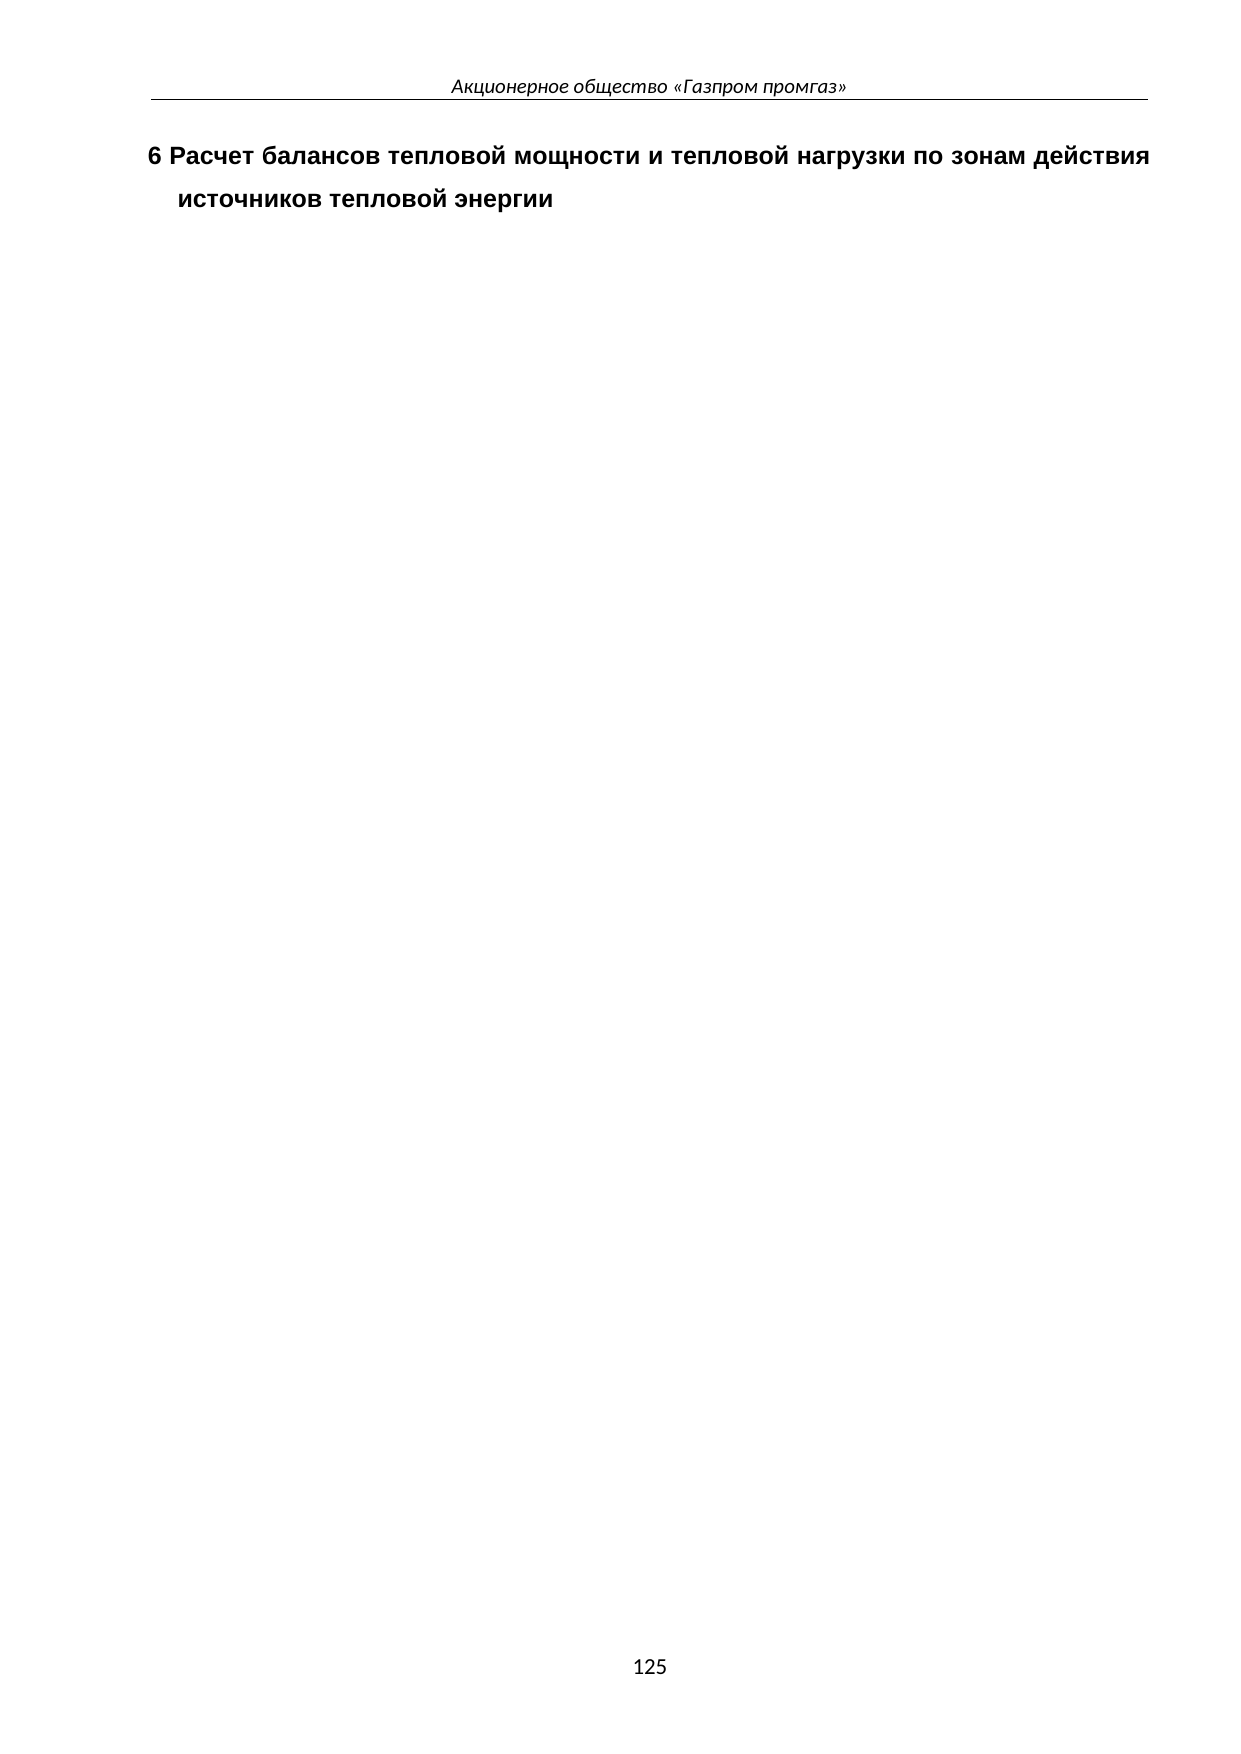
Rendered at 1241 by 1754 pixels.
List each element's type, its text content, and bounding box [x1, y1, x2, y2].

text 6 Расчет балансов тепловой мощности и тепловой нагрузки по зонам действия источников тепловой энергии [148, 141, 1152, 213]
